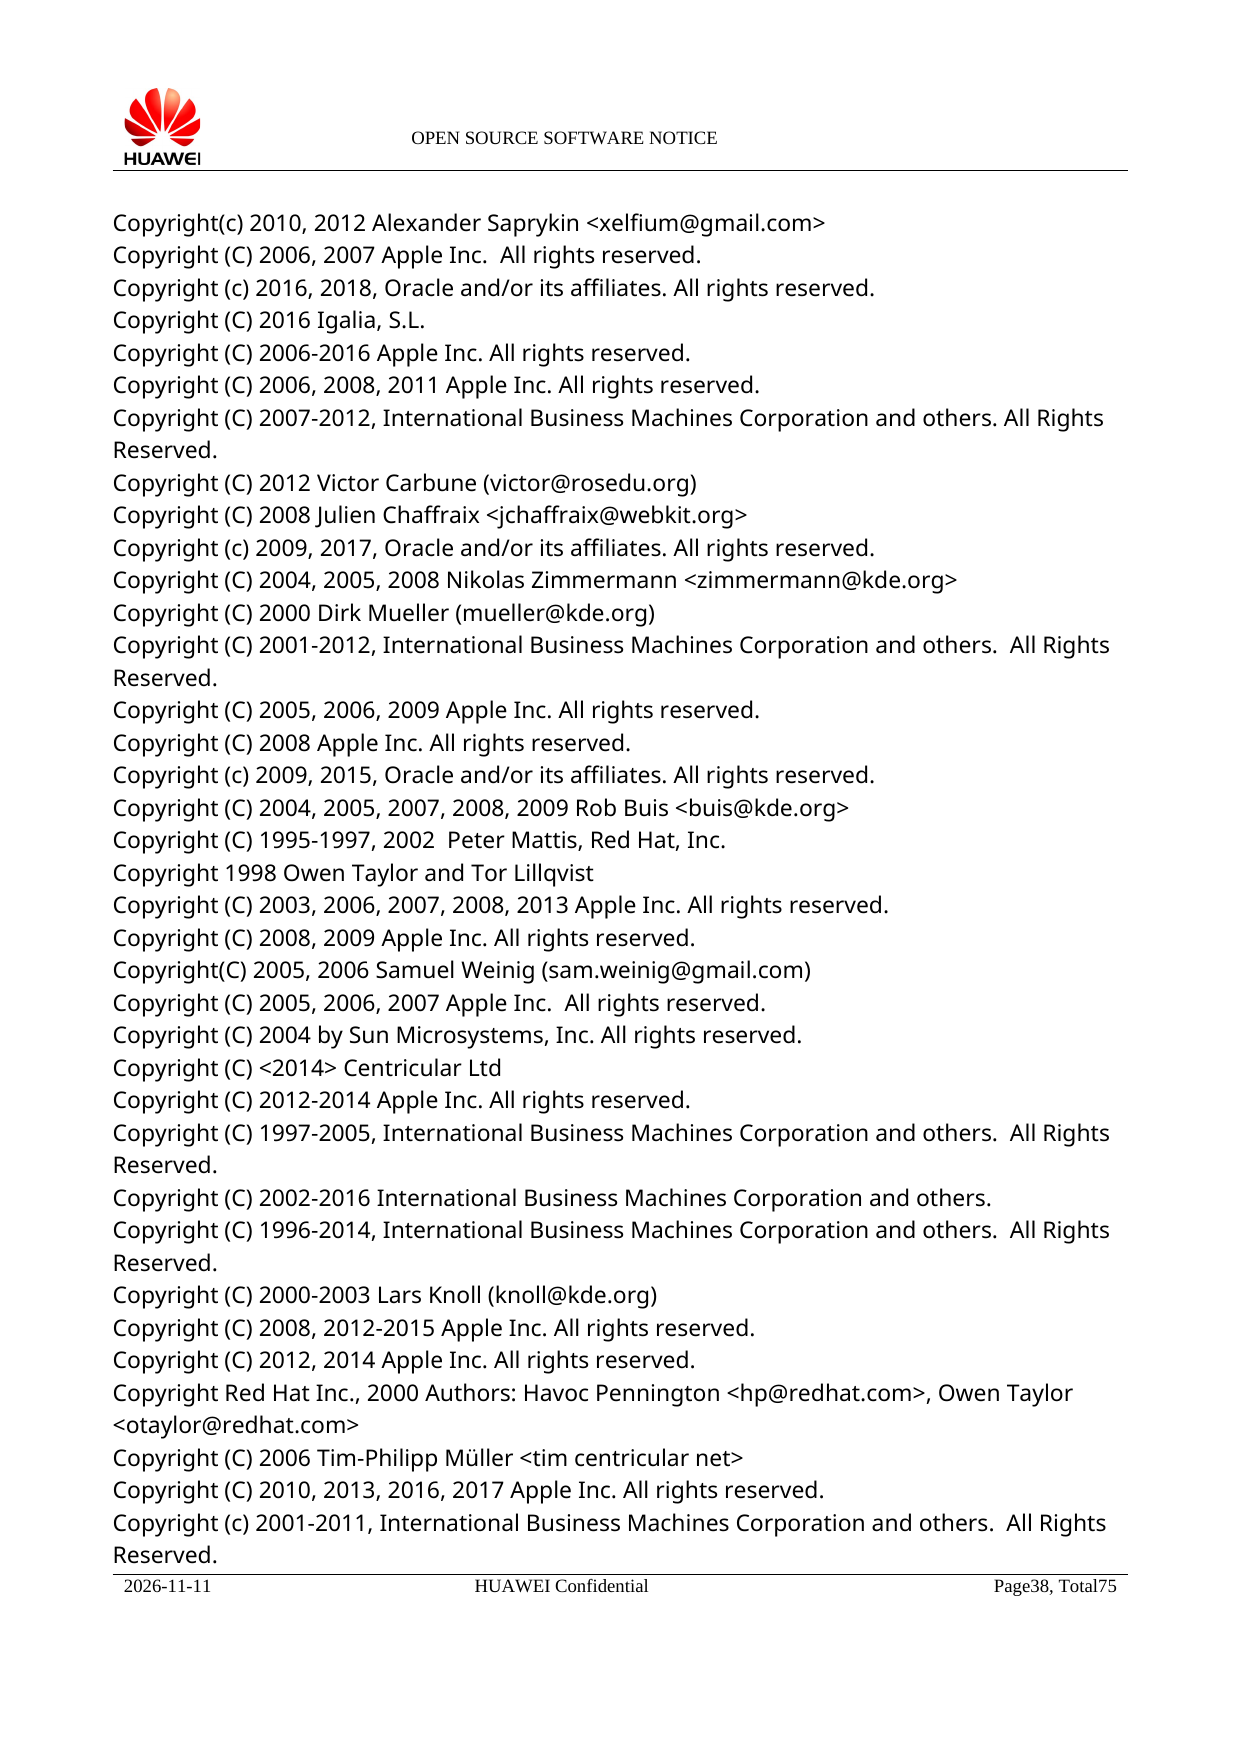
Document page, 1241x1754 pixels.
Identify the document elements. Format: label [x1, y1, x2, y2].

picture [124, 88, 201, 165]
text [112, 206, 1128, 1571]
